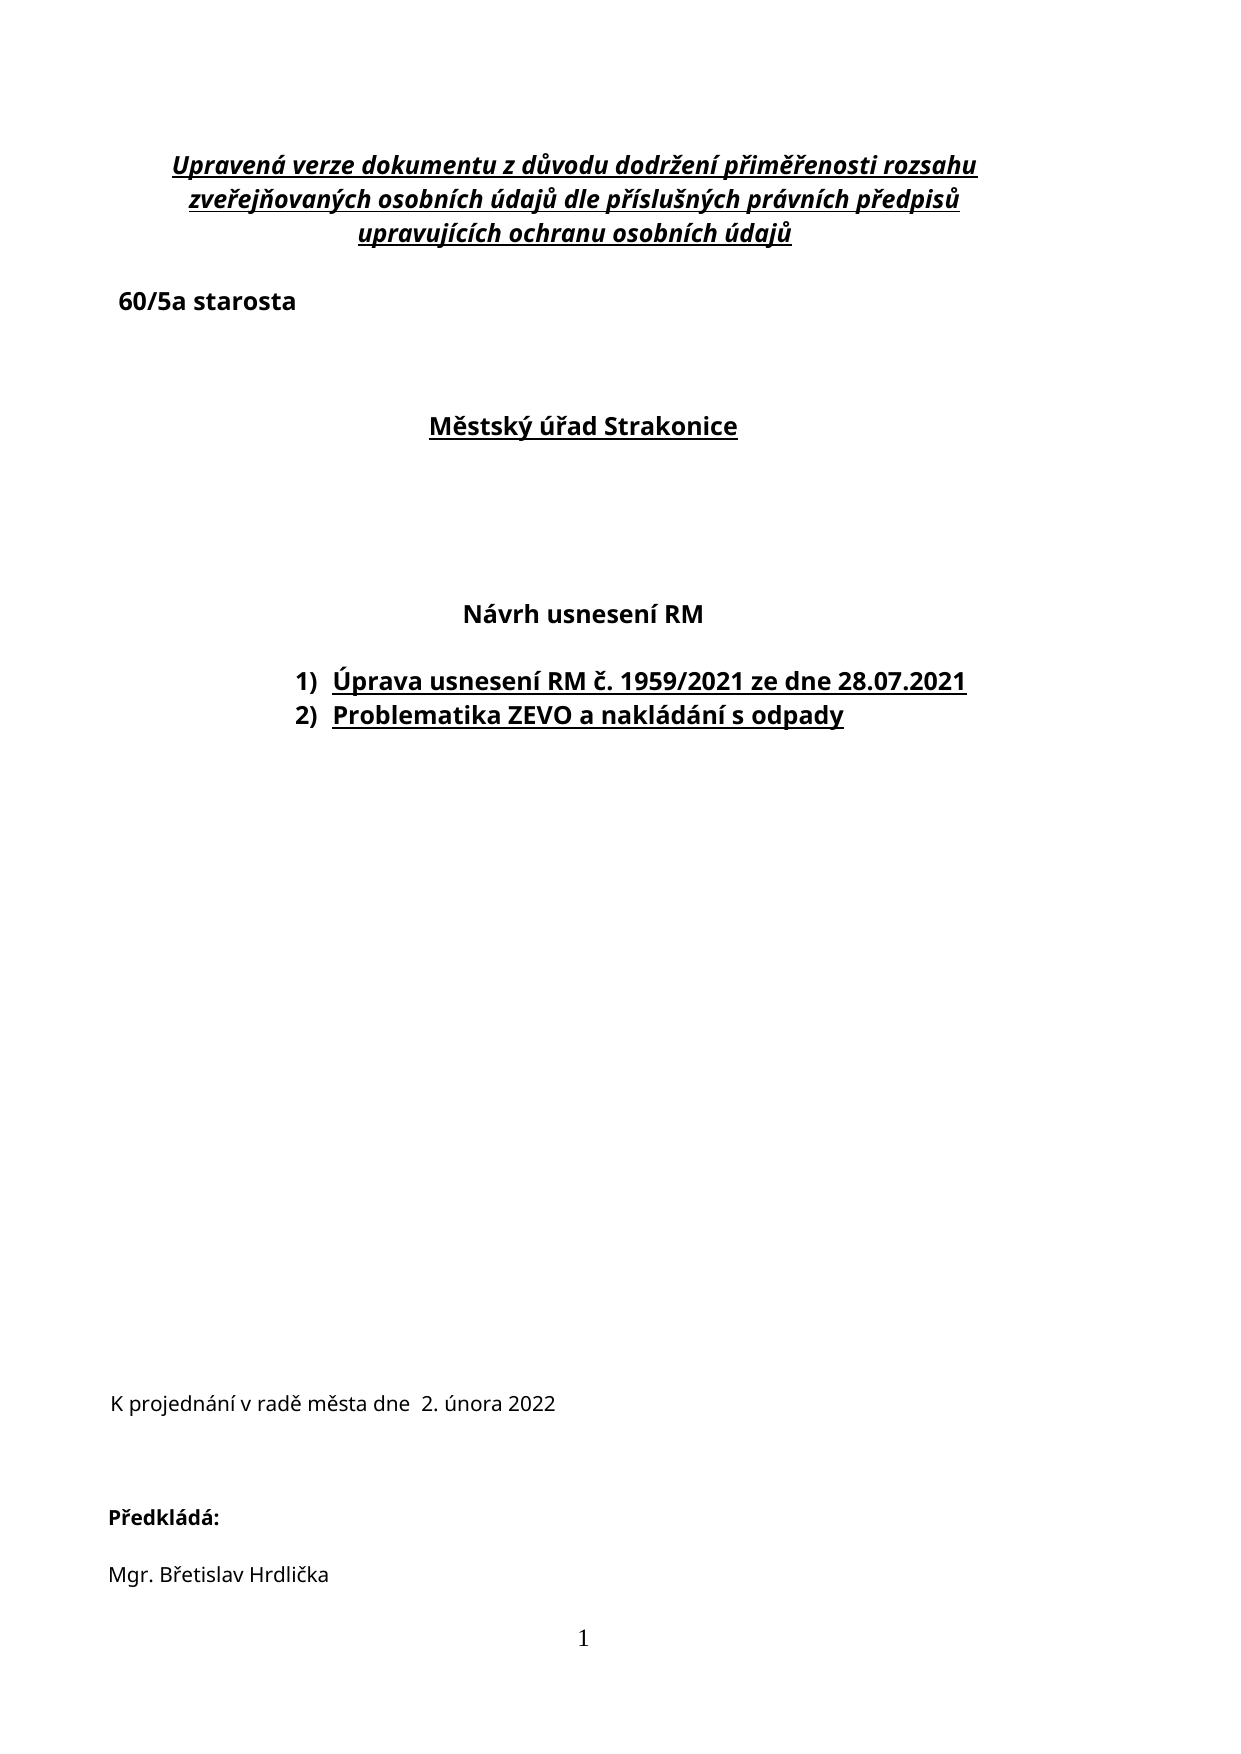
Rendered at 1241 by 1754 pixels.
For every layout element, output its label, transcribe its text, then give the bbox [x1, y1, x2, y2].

text Mgr. Břetislav Hrdlička [59, 1560, 1093, 1589]
list Úprava usnesení RM č. 1959/2021 ze dne 28.07.2021 [295, 664, 1093, 698]
text Předkládá: [59, 1503, 1093, 1532]
subtitle 60/5a starosta [118, 284, 1093, 318]
text Návrh usnesení RM [74, 596, 1093, 630]
list Problematika ZEVO a nakládání s odpady [295, 698, 1093, 732]
text Upravená verze dokumentu z důvodu dodržení přiměřenosti rozsahu zveřejňovaných osobních údajů dle příslušných právních předpisů upravujících ochranu osobních údajů [133, 148, 1019, 250]
text K projednání v radě města dne 2. února 2022 [88, 1389, 1093, 1417]
text Městský úřad Strakonice [74, 409, 1093, 443]
